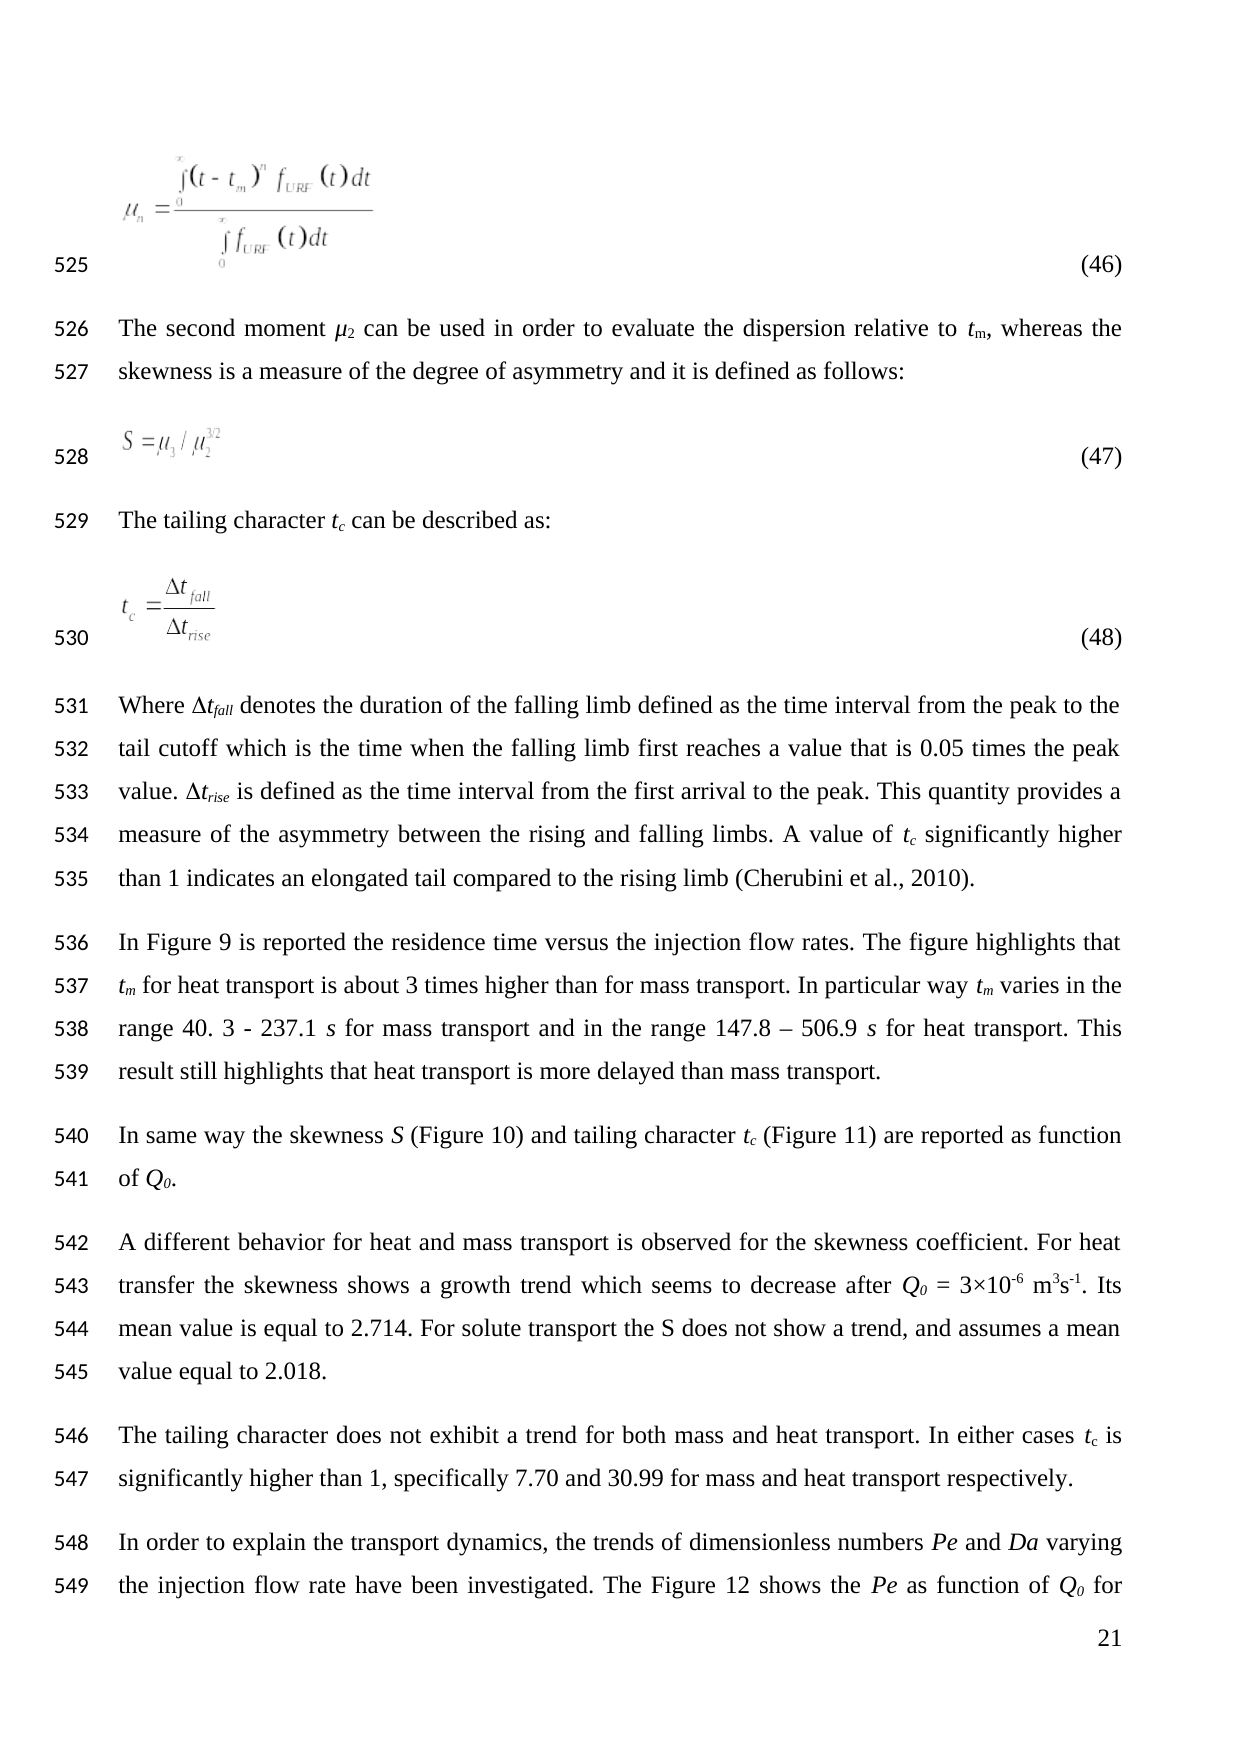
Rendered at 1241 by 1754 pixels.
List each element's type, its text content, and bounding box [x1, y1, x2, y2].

text The second moment μ2 can be used in order to evaluate the dispersion relative to tm, whereas the skewness is a measure of the degree of asymmetry and it is defined as follows: [118, 313, 1122, 385]
text The tailing character tc can be described as: [118, 505, 1122, 534]
text (46) [118, 148, 1122, 278]
text In Figure 9 is reported the residence time versus the injection flow rates. The figure highlights that tm for heat transport is about 3 times higher than for mass transport. In particular way tm varies in the range 40. 3 - 237.1 s for mass transport and in the range 147.8 – 506.9 s for heat transport. This result still highlights that heat transport is more delayed than mass transport. [118, 927, 1122, 1013]
text A different behavior for heat and mass transport is observed for the skewness coefficient. For heat transfer the skewness shows a growth trend which seems to decrease after Q0 = 3×10-6 m3s-1. Its mean value is equal to 2.714. For solute transport the S does not show a trend, and assumes a mean value equal to 2.018. [118, 1342, 1122, 1385]
text The tailing character does not exhibit a trend for both mass and heat transport. In either cases tc is significantly higher than 1, specifically 7.70 and 30.99 for mass and heat transport respectively. [118, 1420, 1122, 1492]
text Where tfall denotes the duration of the falling limb defined as the time interval from the peak to the tail cutoff which is the time when the falling limb first reaches a value that is 0.05 times the peak value. trise is defined as the time interval from the first arrival to the peak. This quantity provides a measure of the asymmetry between the rising and falling limbs. A value of tc significantly higher than 1 indicates an elongated tail compared to the rising limb (Cherubini et al., 2010). [118, 690, 1122, 891]
text (47) [118, 420, 1122, 470]
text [118, 1527, 1122, 1599]
text (48) [118, 569, 1122, 651]
text A different behavior for heat and mass transport is observed for the skewness coefficient. For heat transfer the skewness shows a growth trend which seems to decrease after Q0 = 3×10-6 m3s-1. Its mean value is equal to 2.714. For solute transport the S does not show a trend, and assumes a mean value equal to 2.018. [118, 1227, 1122, 1313]
text In Figure 9 is reported the residence time versus the injection flow rates. The figure highlights that tm for heat transport is about 3 times higher than for mass transport. In particular way tm varies in the range 40. 3 - 237.1 s for mass transport and in the range 147.8 – 506.9 s for heat transport. This result still highlights that heat transport is more delayed than mass transport. [118, 1042, 1122, 1085]
text In same way the skewness S (Figure 10) and tailing character tc (Figure 11) are reported as function of Q0. [118, 1120, 1122, 1192]
